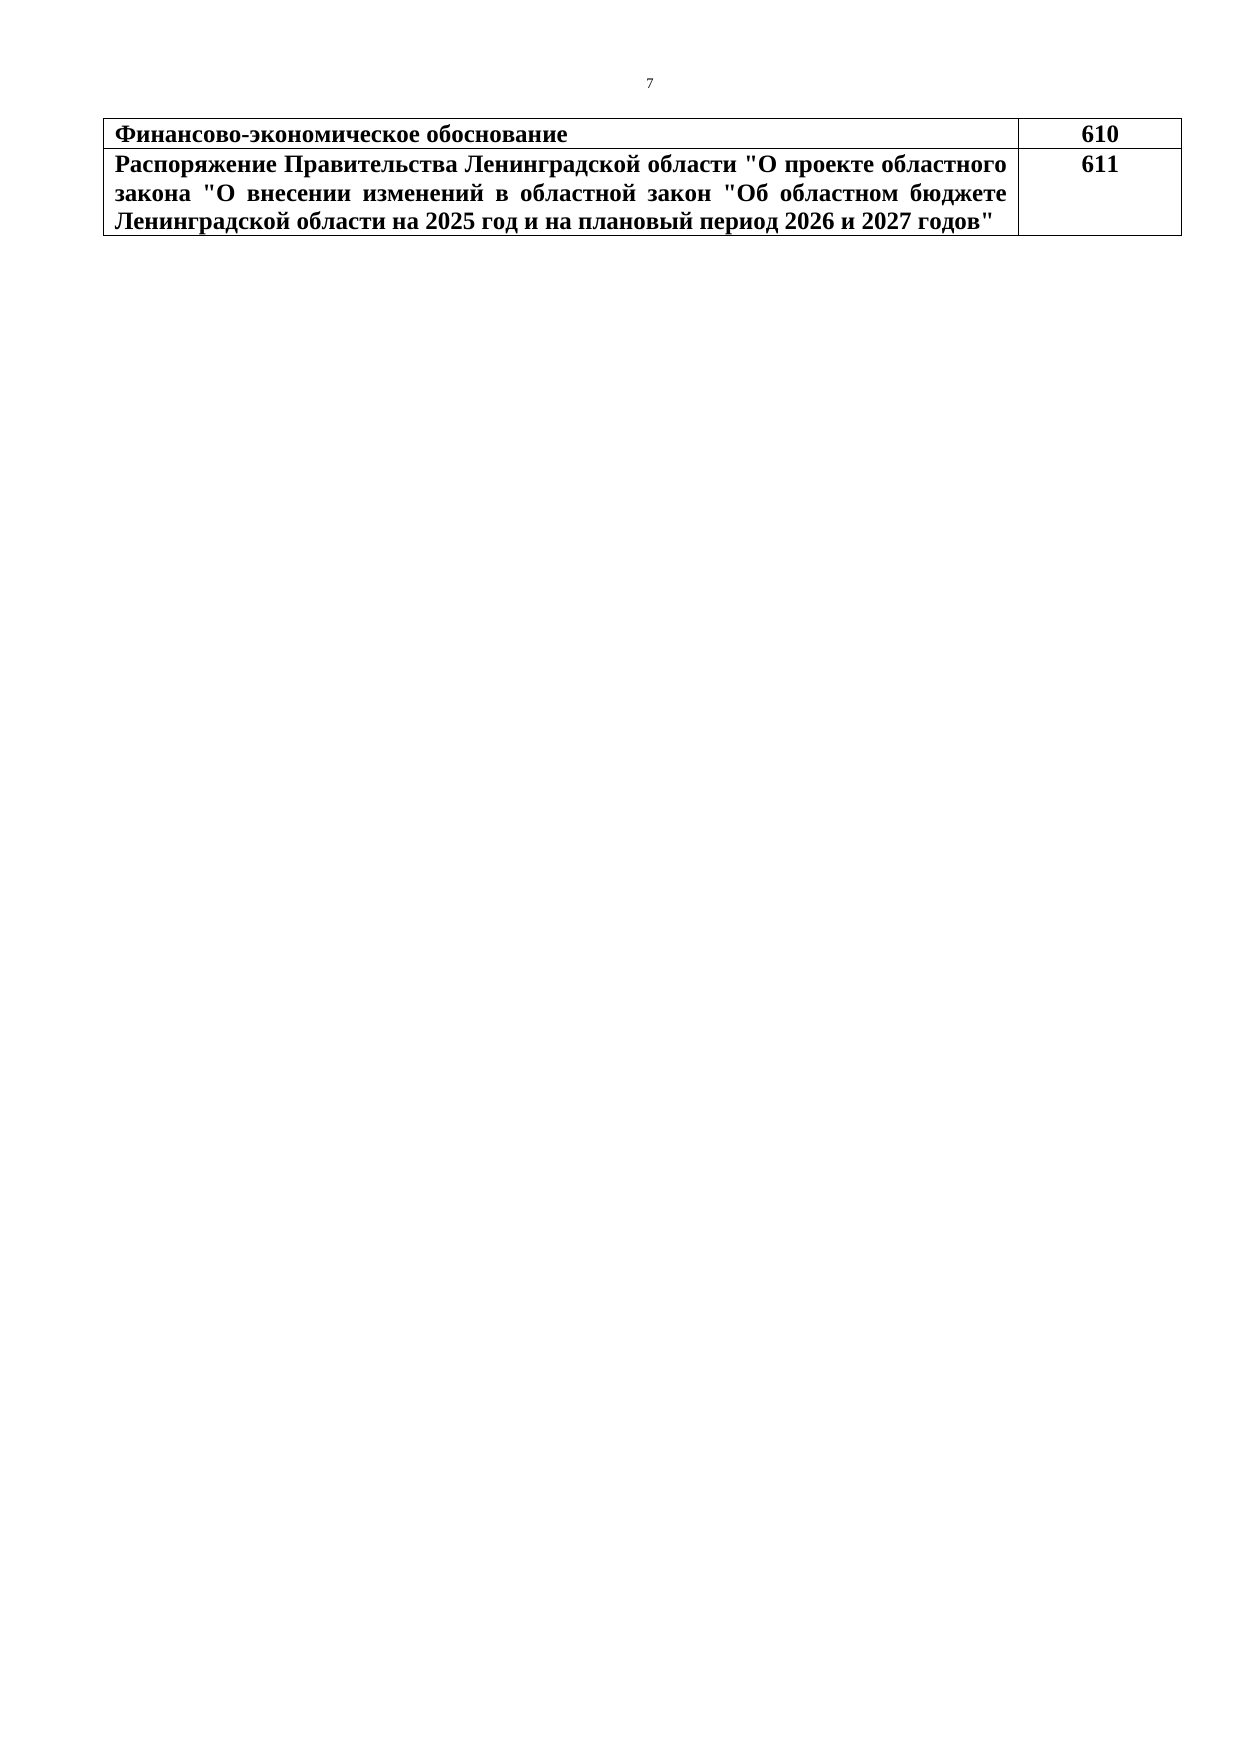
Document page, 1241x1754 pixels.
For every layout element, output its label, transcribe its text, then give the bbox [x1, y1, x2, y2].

table_cell Финансово-экономическое обоснование [104, 119, 1018, 148]
table_cell 610 [1019, 119, 1181, 148]
table_cell Распоряжение Правительства Ленинградской области "О проекте областного закона "О внесении изменений в областной закон "Об областном бюджете Ленинградской области на 2025 год и на плановый период 2026 и 2027 годов" [104, 149, 1018, 235]
table_cell 611 [1019, 149, 1181, 235]
